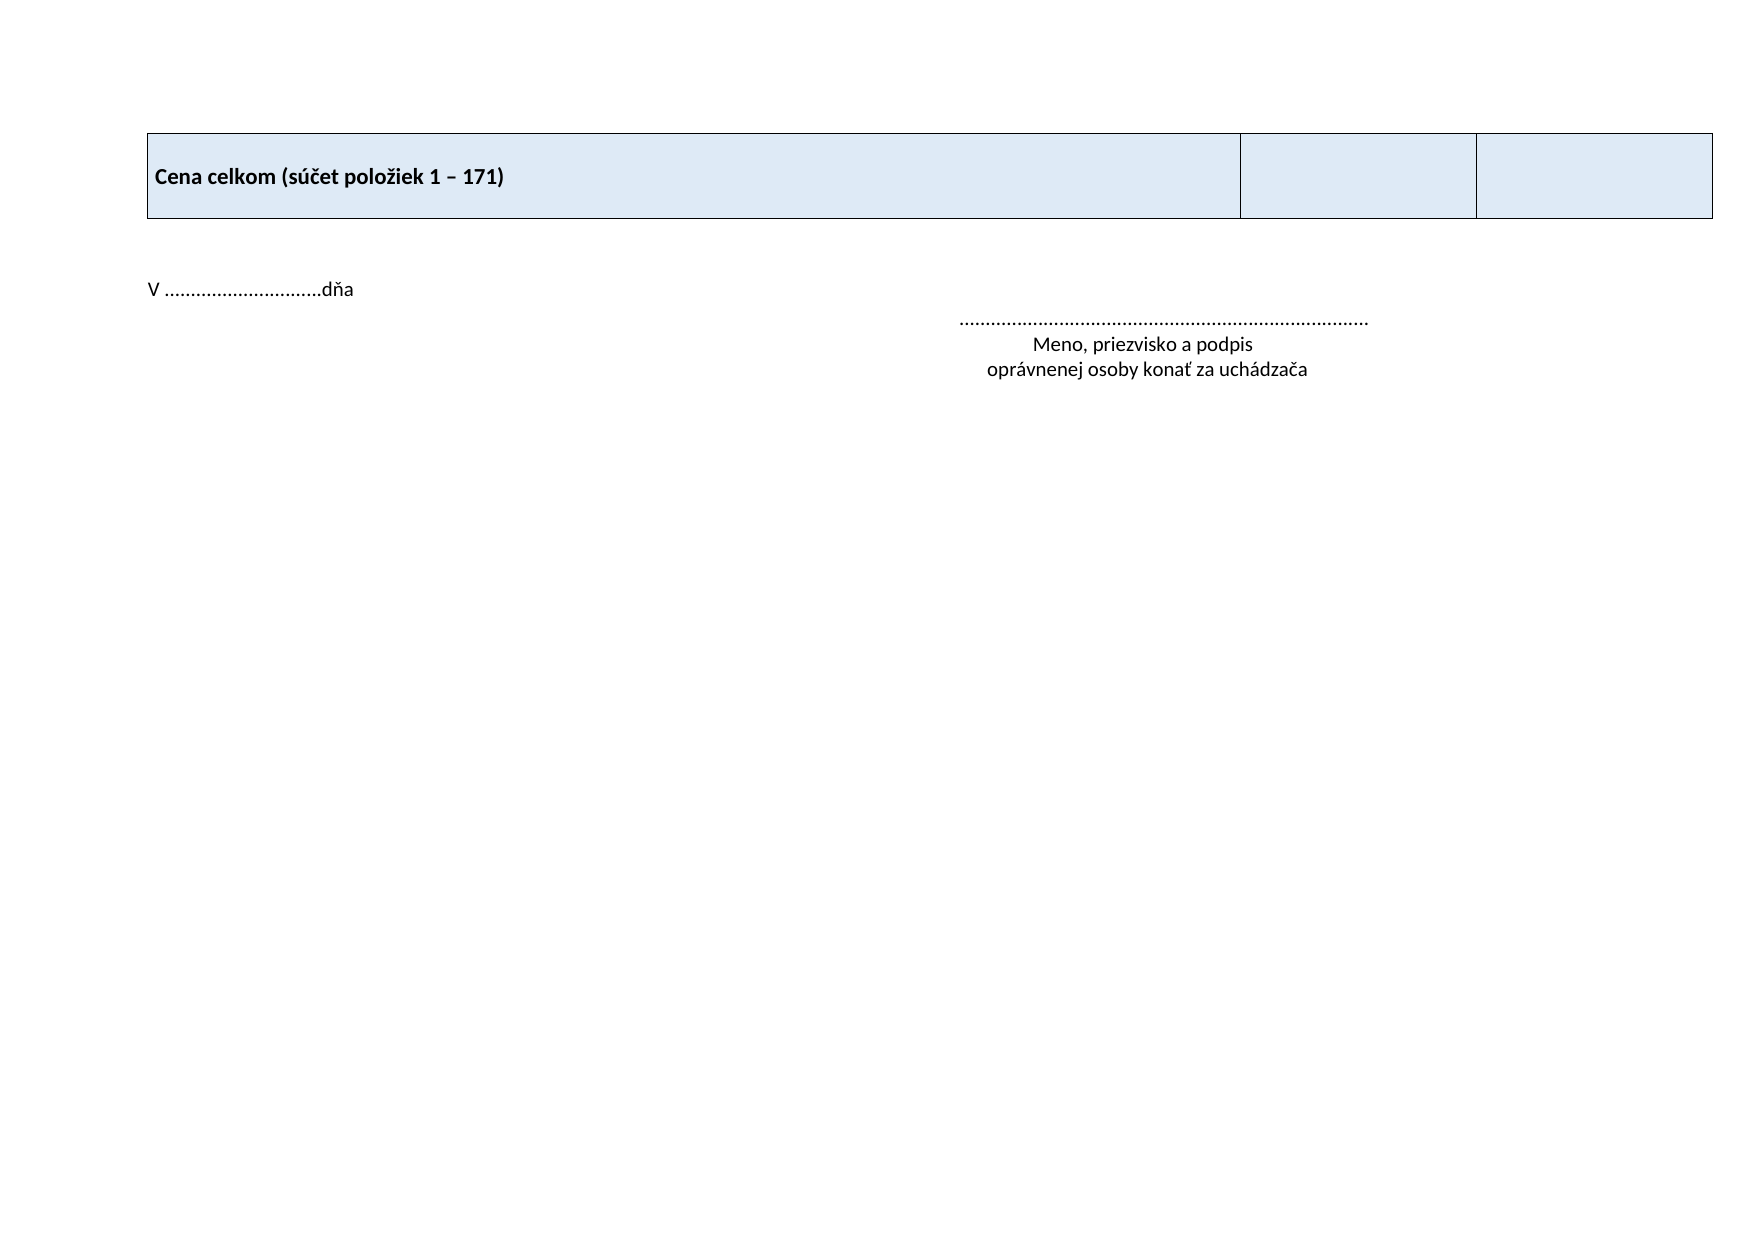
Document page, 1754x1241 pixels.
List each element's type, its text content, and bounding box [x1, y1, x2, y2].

text V ..............................dňa [148, 276, 1606, 302]
table_cell [1241, 134, 1476, 218]
table_cell Cena celkom (súčet položiek 1 – 171) [148, 134, 1240, 218]
text Meno, priezvisko a podpis [148, 331, 1606, 356]
text oprávnenej osoby konať za uchádzača [885, 356, 1606, 382]
table_cell [1477, 134, 1712, 218]
text .............................................................................. [885, 305, 1606, 331]
